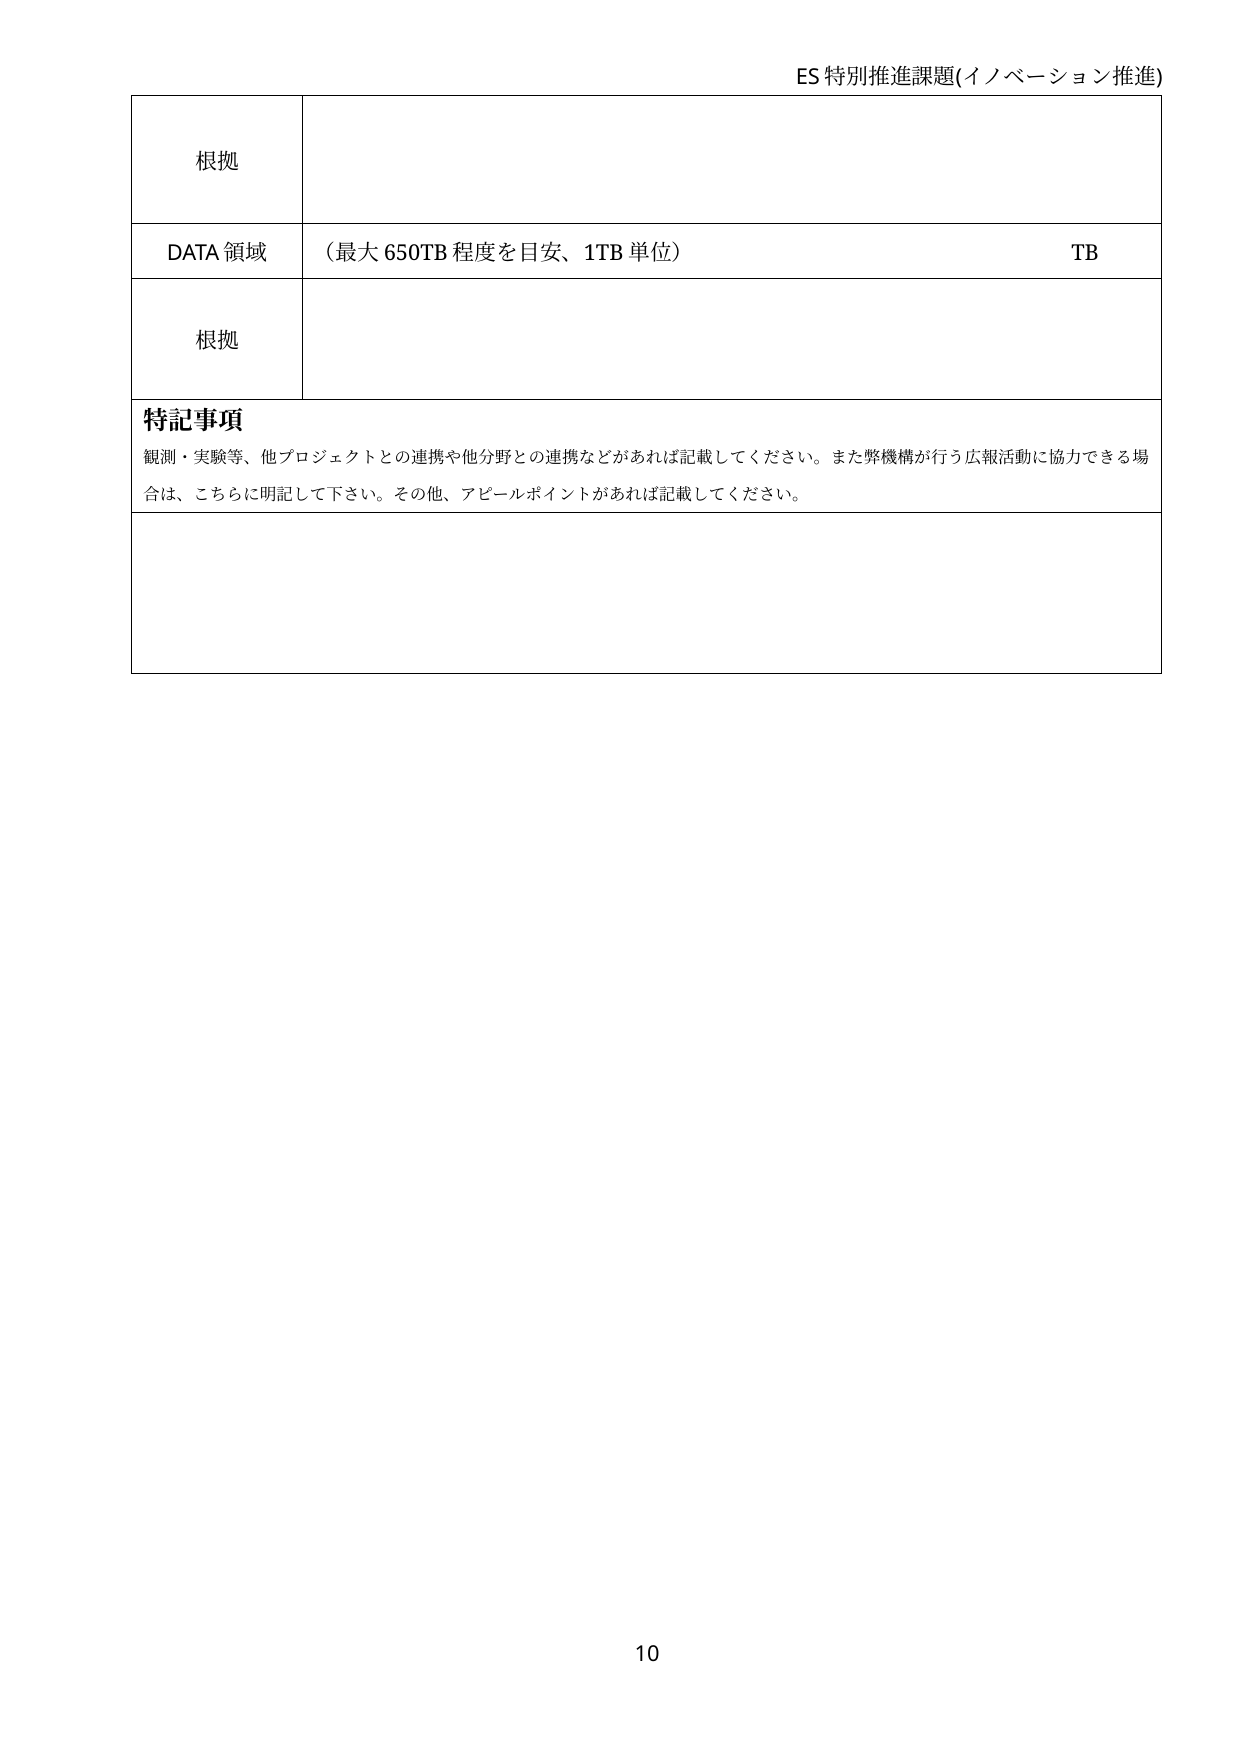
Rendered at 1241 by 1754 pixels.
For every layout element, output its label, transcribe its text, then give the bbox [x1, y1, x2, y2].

table_cell 根拠 [132, 96, 302, 223]
table_cell [303, 96, 1161, 223]
table_cell 特記事項 観測・実験等、他プロジェクトとの連携や他分野との連携などがあれば記載してください。また弊機構が行う広報活動に協力できる場合は、こちらに明記して下さい。その他、アピールポイントがあれば記載してください。 [132, 400, 1161, 512]
table_cell DATA領域 [132, 224, 302, 278]
table_cell 根拠 [132, 279, 302, 399]
table_cell （最大650TB程度を目安、1TB単位） TB [303, 224, 1161, 278]
table_cell [303, 279, 1161, 399]
table_cell [132, 513, 1161, 673]
